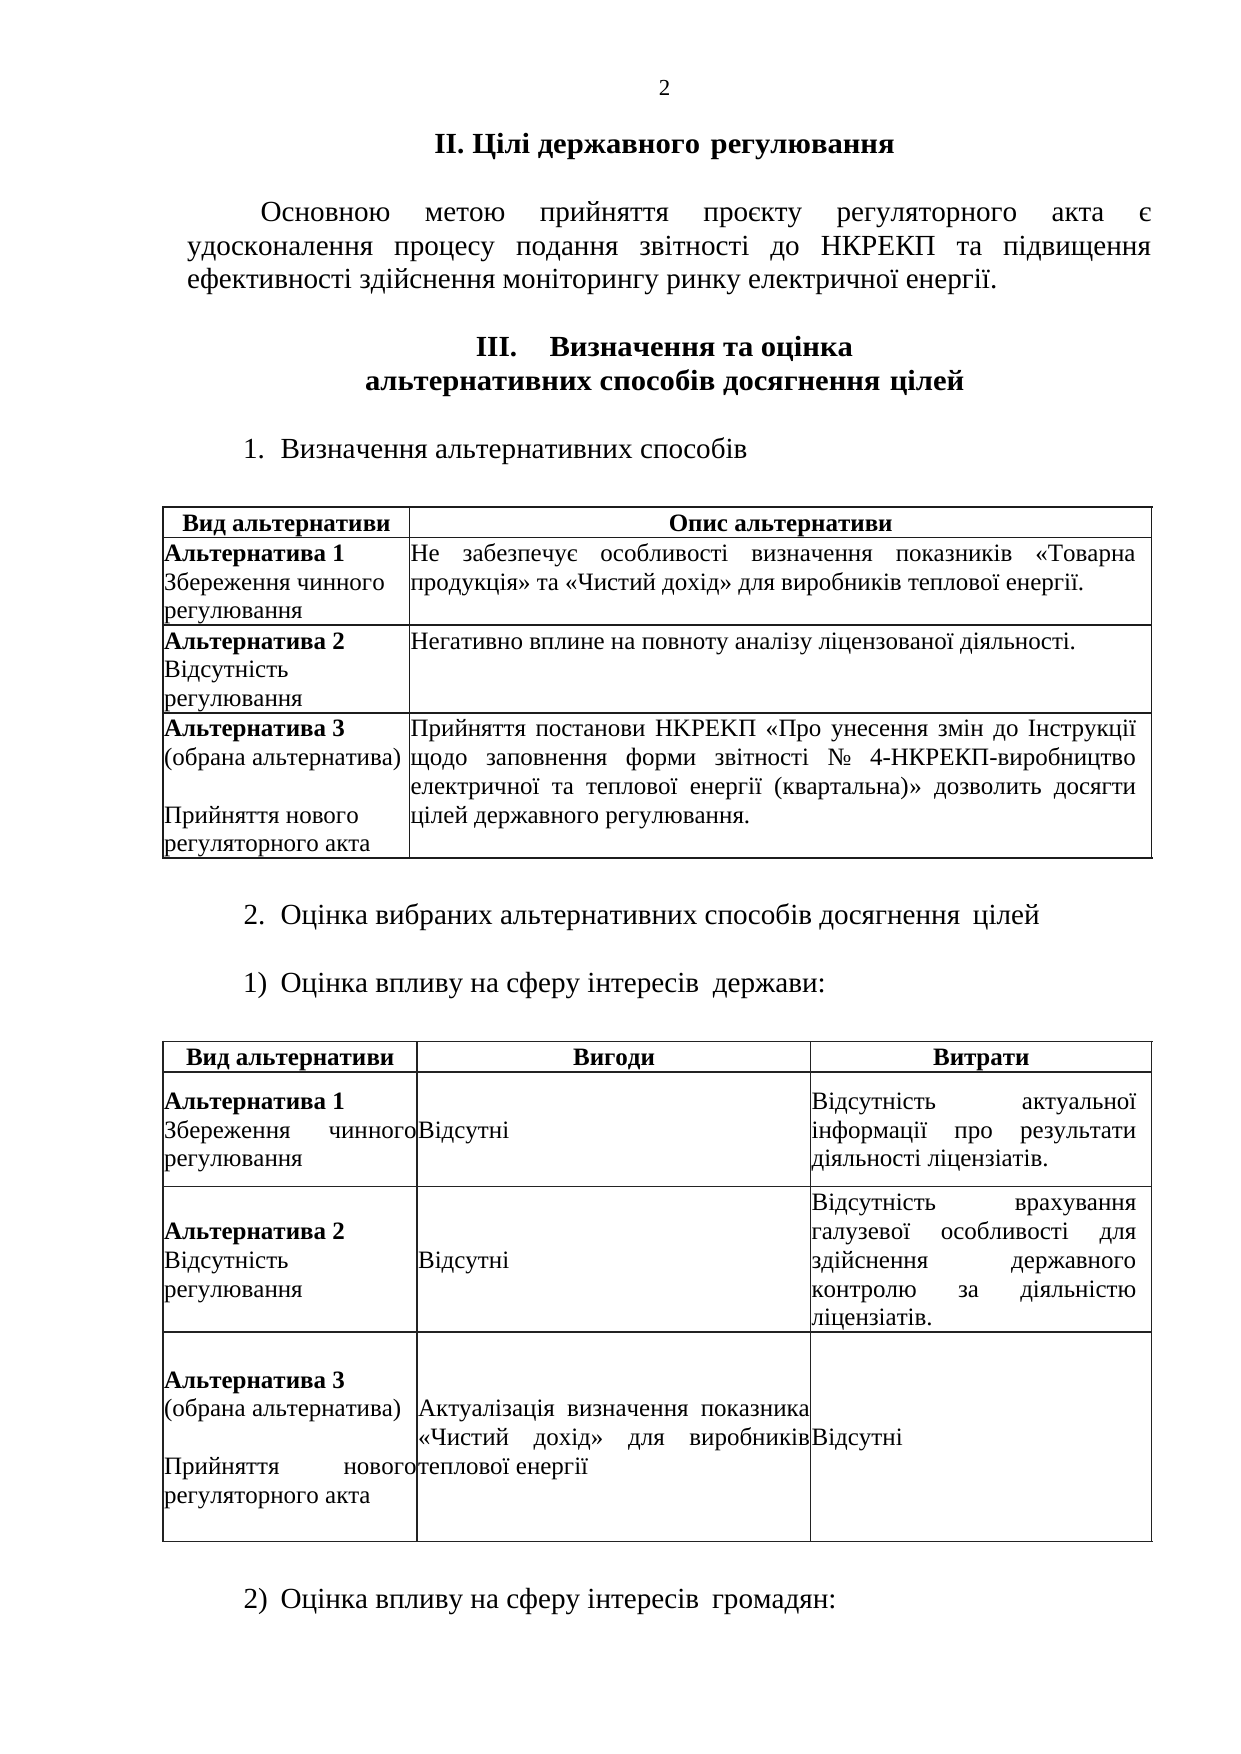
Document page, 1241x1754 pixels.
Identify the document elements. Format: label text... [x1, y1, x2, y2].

table_cell Відсутні [418, 1187, 810, 1331]
table_cell Не забезпечує особливості визначення показників «Товарна продукція» та «Чистий дохід» для виробників теплової енергії. [410, 538, 1151, 624]
table_cell Альтернатива 3 (обрана альтернатива) Прийняття нового регуляторного акта [164, 1333, 416, 1541]
table_cell Альтернатива 2 Відсутність регулювання [164, 1187, 416, 1331]
table_header Опис альтернативи [410, 508, 1151, 536]
table_cell Відсутні [418, 1073, 810, 1186]
list Оцінка впливу на сферу інтересів держави: [243, 965, 1166, 999]
list Оцінка вибраних альтернативних способів досягнення цілей [243, 897, 1166, 931]
table_cell Прийняття постанови HKPEKП «Про унесення змін до Інструкції щодо заповнення форми звітності № 4-НКРЕКП-виробництво електричної та теплової енергії (квартальна)» дозволить досягти цілей державного регулювання. [410, 714, 1151, 857]
table_header Вид альтернативи [164, 508, 409, 536]
list альтернативних способів досягнення цілей [162, 363, 1166, 397]
table_cell Актуалізація визначення показника «Чистий дохід» для виробників теплової енергії [418, 1333, 810, 1541]
table_cell Відсутність врахування галузевої особливості для здійснення державного контролю за діяльністю ліцензіатів. [811, 1187, 1151, 1331]
list Визначення альтернативних способів [243, 431, 1166, 464]
table_header Витрати [811, 1042, 1151, 1071]
list Оцінка впливу на сферу інтересів громадян: [243, 1581, 1166, 1614]
table_cell Альтернатива 1 Збереження чинного регулювання [164, 538, 409, 624]
table_cell Альтернатива 3 (обрана альтернатива) Прийняття нового регуляторного акта [164, 714, 409, 857]
table_cell Альтернатива 2 Відсутність регулювання [164, 626, 409, 712]
table_header Вигоди [418, 1042, 810, 1071]
list Цілі державного регулювання [162, 127, 1166, 160]
table_cell Відсутність актуальної інформації про результати діяльності ліцензіатів. [811, 1073, 1151, 1186]
table_cell Відсутні [811, 1333, 1151, 1541]
text Основною метою прийняття проєкту регуляторного акта є удосконалення процесу подання звітності до НКРЕКП та підвищення ефективності здійснення моніторингу ринку електричної енергії. [187, 194, 1152, 295]
list Визначення та оцінка [162, 329, 1166, 363]
table_cell Негативно вплине на повноту аналізу ліцензованої діяльності. [410, 626, 1151, 712]
table_header Вид альтернативи [164, 1042, 416, 1071]
table_cell Альтернатива 1 Збереження чинного регулювання [164, 1073, 416, 1186]
